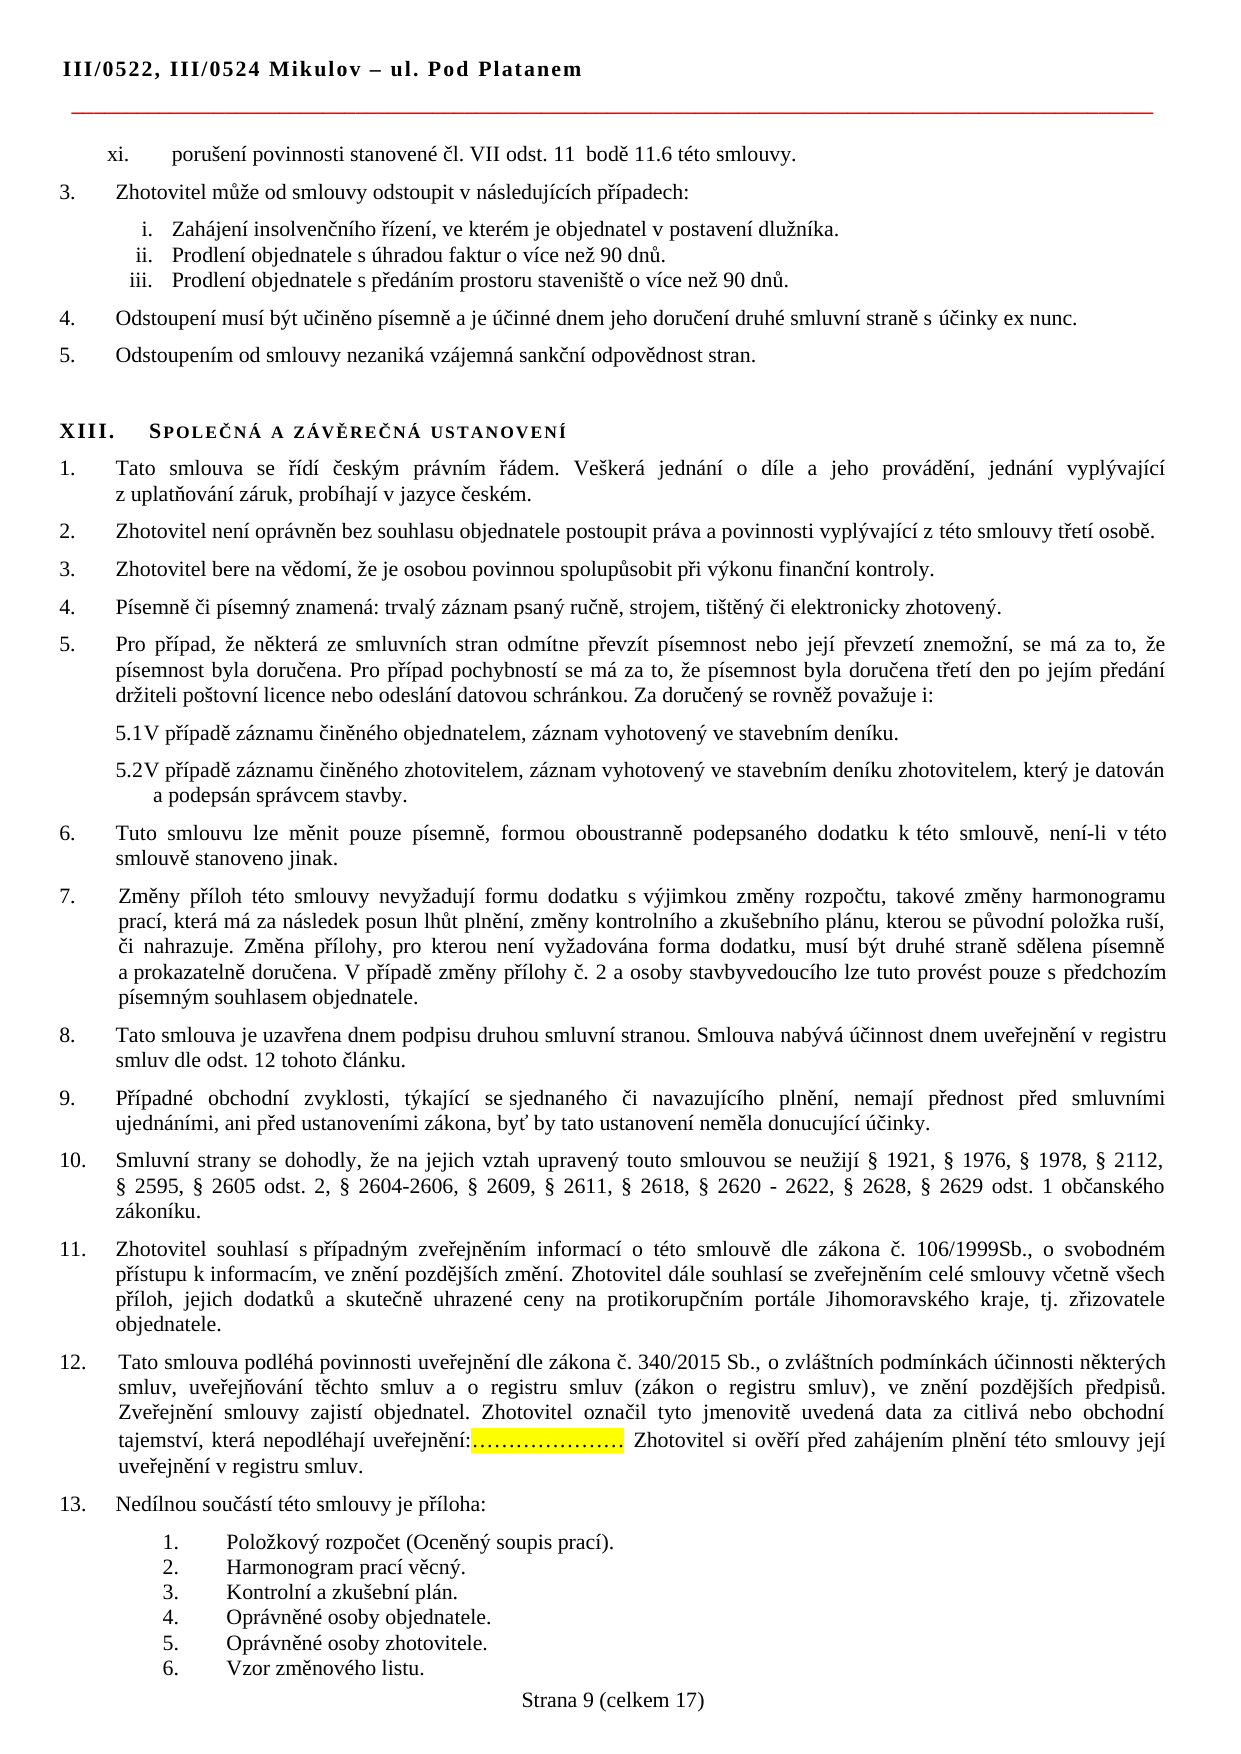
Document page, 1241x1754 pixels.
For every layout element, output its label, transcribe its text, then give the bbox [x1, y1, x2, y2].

list Zhotovitel souhlasí s případným zveřejněním informací o této smlouvě dle zákona č. 106/1999Sb., o svobodném přístupu k informacím, ve znění pozdějších změní. Zhotovitel dále souhlasí se zveřejněním celé smlouvy včetně všech příloh, jejich dodatků a skutečně uhrazené ceny na protikorupčním portále Jihomoravského kraje, tj. zřizovatele objednatele. [59, 1236, 1167, 1336]
list Tato smlouva je uzavřena dnem podpisu druhou smluvní stranou. Smlouva nabývá účinnost dnem uveřejnění v registru smluv dle odst. 12 tohoto článku. [59, 1022, 1167, 1072]
list Vzor změnového listu. [162, 1655, 1167, 1680]
list Odstoupením od smlouvy nezaniká vzájemná sankční odpovědnost stran. [59, 342, 1167, 367]
list Změny příloh této smlouvy nevyžadují formu dodatku s výjimkou změny rozpočtu, takové změny harmonogramu prací, která má za následek posun lhůt plnění, změny kontrolního a zkušebního plánu, kterou se původní položka ruší, či nahrazuje. Změna přílohy, pro kterou není vyžadována forma dodatku, musí být druhé straně sdělena písemně a prokazatelně doručena. V případě změny přílohy č. 2 a osoby stavbyvedoucího lze tuto provést pouze s předchozím písemným souhlasem objednatele. [59, 883, 1167, 1009]
list V případě záznamu činěného objednatelem, záznam vyhotovený ve stavebním deníku. [115, 719, 1167, 745]
list Prodlení objednatele s úhradou faktur o více než 90 dnů. [153, 242, 1167, 267]
list Harmonogram prací věcný. [162, 1554, 1167, 1579]
list Nedílnou součástí této smlouvy je příloha: [59, 1491, 1167, 1516]
list Odstoupení musí být učiněno písemně a je účinné dnem jeho doručení druhé smluvní straně s účinky ex nunc. [59, 304, 1167, 330]
list Zahájení insolvenčního řízení, ve kterém je objednatel v postavení dlužníka. [153, 216, 1167, 242]
list V případě záznamu činěného zhotovitelem, záznam vyhotovený ve stavebním deníku zhotovitelem, který je datován a podepsán správcem stavby. [115, 757, 1167, 808]
list Tuto smlouvu lze měnit pouze písemně, formou oboustranně podepsaného dodatku k této smlouvě, není-li v této smlouvě stanoveno jinak. [59, 820, 1167, 871]
list Zhotovitel bere na vědomí, že je osobou povinnou spolupůsobit při výkonu finanční kontroly. [59, 556, 1167, 581]
list Kontrolní a zkušební plán. [162, 1579, 1167, 1604]
list Společná a závěrečná ustanovení [59, 418, 1167, 443]
list Zhotovitel není oprávněn bez souhlasu objednatele postoupit práva a povinnosti vyplývající z této smlouvy třetí osobě. [59, 518, 1167, 543]
list Smluvní strany se dohodly, že na jejich vztah upravený touto smlouvou se neužijí § 1921, § 1976, § 1978, § 2112, § 2595, § 2605 odst. 2, § 2604-2606, § 2609, § 2611, § 2618, § 2620 - 2622, § 2628, § 2629 odst. 1 občanského zákoníku. [59, 1147, 1167, 1223]
list Oprávněné osoby zhotovitele. [162, 1629, 1167, 1655]
list Tato smlouva se řídí českým právním řádem. Veškerá jednání o díle a jeho provádění, jednání vyplývající z uplatňování záruk, probíhají v jazyce českém. [59, 455, 1167, 506]
list Položkový rozpočet (Oceněný soupis prací). [162, 1529, 1167, 1554]
list Zhotovitel může od smlouvy odstoupit v následujících případech: [59, 179, 1167, 204]
list Písemně či písemný znamená: trvalý záznam psaný ručně, strojem, tištěný či elektronicky zhotovený. [59, 594, 1167, 619]
list Pro případ, že některá ze smluvních stran odmítne převzít písemnost nebo její převzetí znemožní, se má za to, že písemnost byla doručena. Pro případ pochybností se má za to, že písemnost byla doručena třetí den po jejím předání držiteli poštovní licence nebo odeslání datovou schránkou. Za doručený se rovněž považuje i: [59, 631, 1167, 707]
list porušení povinnosti stanovené čl. VII odst. 11 bodě 11.6 této smlouvy. [129, 141, 1167, 166]
list Prodlení objednatele s předáním prostoru staveniště o více než 90 dnů. [153, 267, 1167, 292]
list Tato smlouva podléhá povinnosti uveřejnění dle zákona č. 340/2015 Sb., o zvláštních podmínkách účinnosti některých smluv, uveřejňování těchto smluv a o registru smluv (zákon o registru smluv), ve znění pozdějších předpisů. Zveřejnění smlouvy zajistí objednatel. Zhotovitel označil tyto jmenovitě uvedená data za citlivá nebo obchodní tajemství, která nepodléhají uveřejnění:………………… Zhotovitel si ověří před zahájením plnění této smlouvy její uveřejnění v registru smluv. [59, 1349, 1167, 1478]
list Případné obchodní zvyklosti, týkající se sjednaného či navazujícího plnění, nemají přednost před smluvními ujednáními, ani před ustanoveními zákona, byť by tato ustanovení neměla donucující účinky. [59, 1084, 1167, 1135]
list Oprávněné osoby objednatele. [162, 1604, 1167, 1629]
